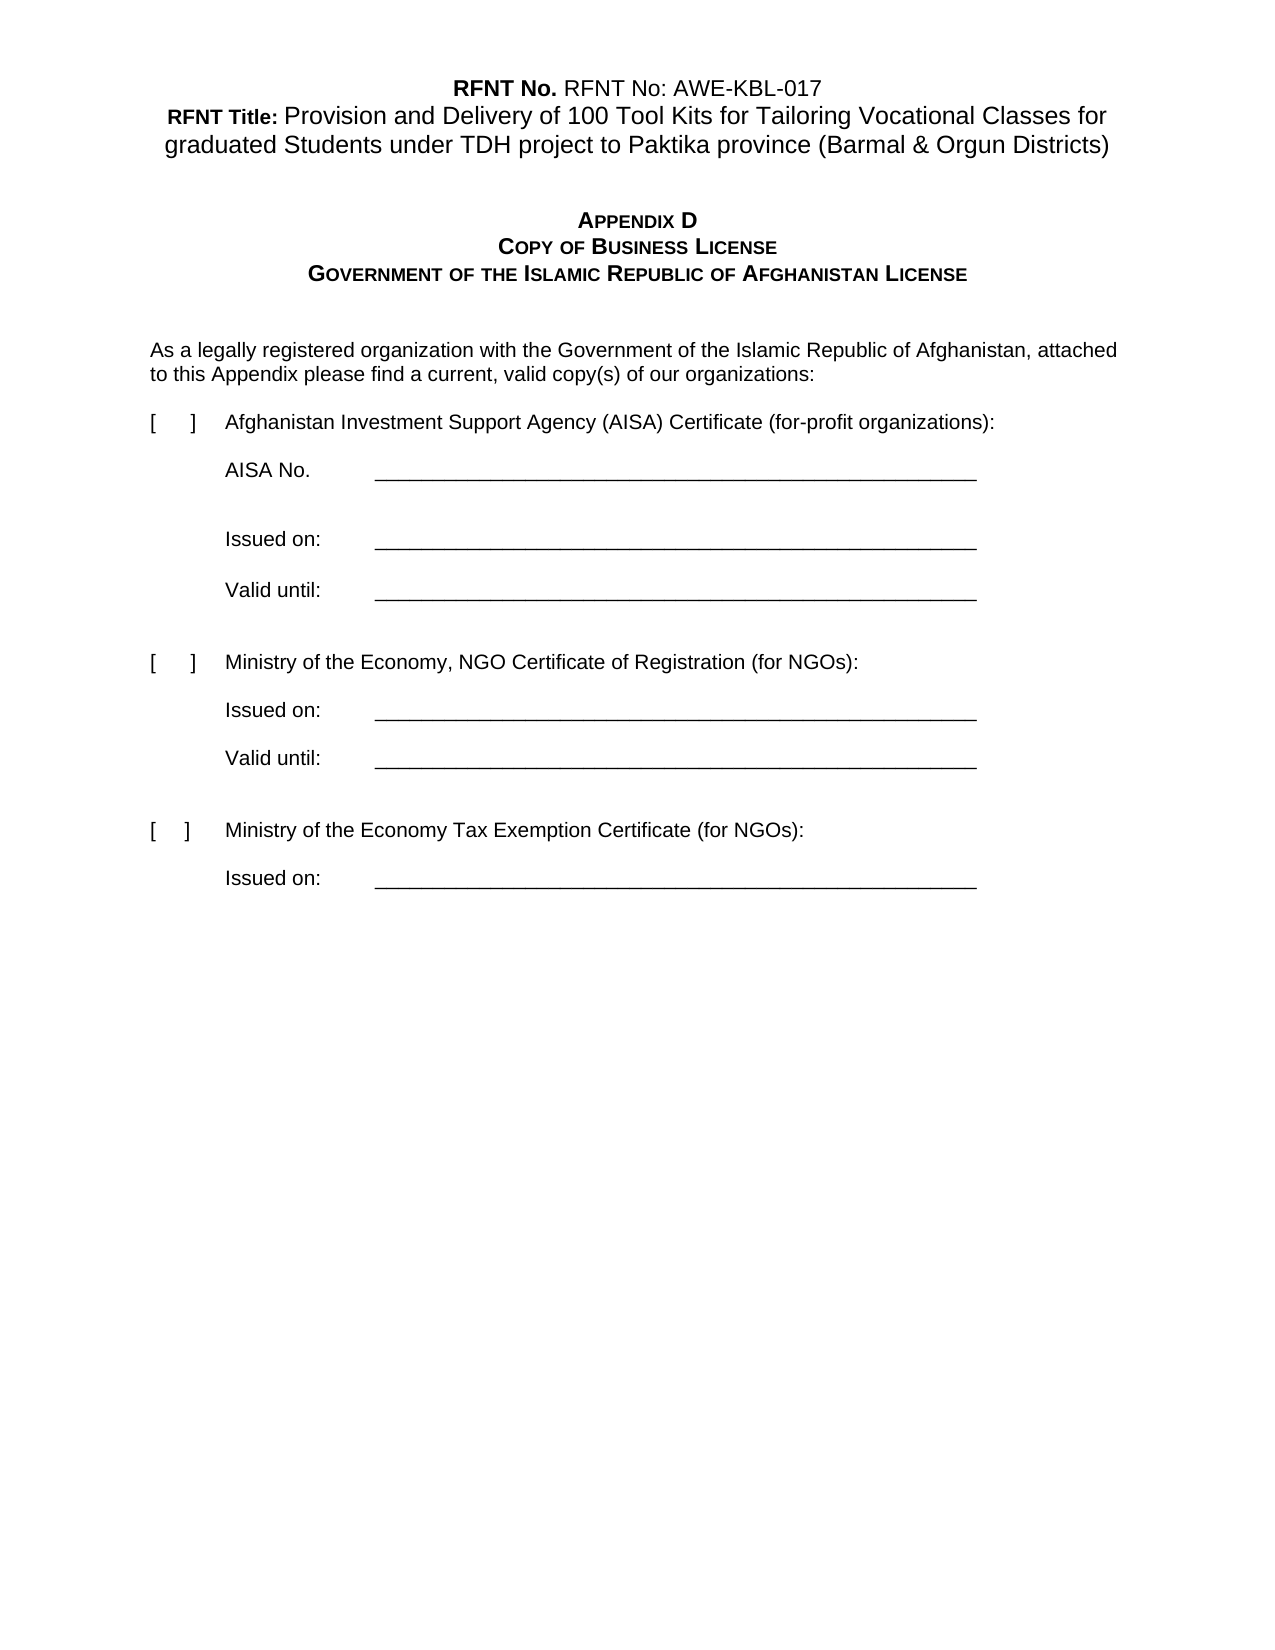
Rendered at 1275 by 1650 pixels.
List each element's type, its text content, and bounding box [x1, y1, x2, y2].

text Issued on: ____________________________________________________ [150, 866, 1125, 890]
text [ ] Ministry of the Economy, NGO Certificate of Registration (for NGOs): [150, 650, 1125, 674]
text Issued on: ____________________________________________________ [150, 526, 1125, 550]
text [ ] Ministry of the Economy Tax Exemption Certificate (for NGOs): [150, 818, 1125, 842]
text Issued on: ____________________________________________________ [150, 698, 1125, 722]
text Copy of Business License [150, 233, 1125, 259]
text As a legally registered organization with the Government of the Islamic Republic of Afghanistan, attached to this Appendix please find a current, valid copy(s) of our organizations: [150, 338, 1125, 386]
text Valid until: ____________________________________________________ [150, 746, 1125, 770]
text Appendix D [150, 207, 1125, 233]
text Valid until: ____________________________________________________ [150, 578, 1125, 602]
text [ ] Afghanistan Investment Support Agency (AISA) Certificate (for-profit organizations): [150, 410, 1125, 434]
text Government of the Islamic Republic of Afghanistan License [150, 259, 1125, 286]
text AISA No. ____________________________________________________ [150, 458, 1125, 482]
